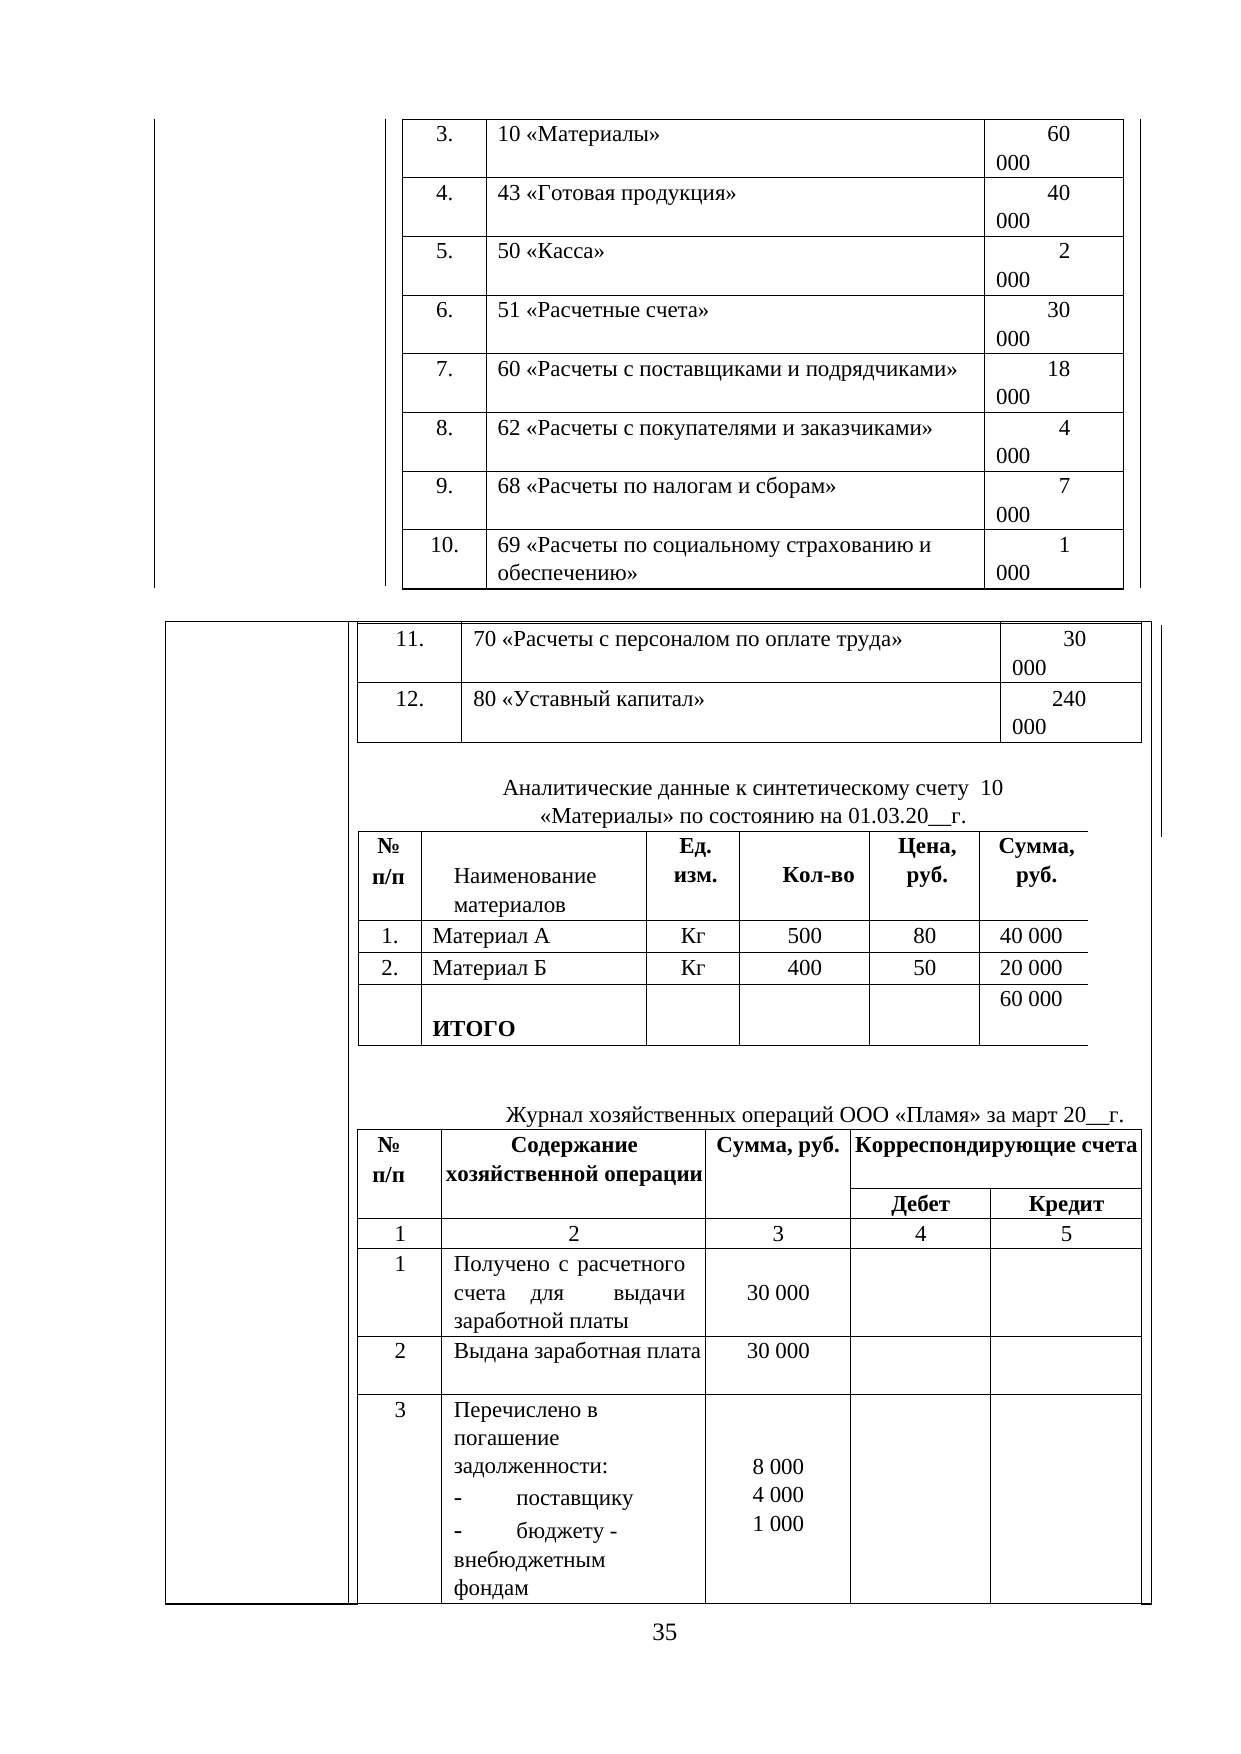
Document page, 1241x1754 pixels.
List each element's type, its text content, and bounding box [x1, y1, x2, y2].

table_cell 9. [403, 472, 486, 529]
table_header 11. [358, 624, 461, 682]
table_cell 50 «Касса» [487, 237, 984, 294]
table_cell Кредит [991, 1189, 1141, 1218]
table_header 70 «Расчеты с персоналом по оплате труда» [462, 624, 1000, 682]
table_cell 1 [358, 1249, 441, 1336]
table_cell 4. [403, 178, 486, 236]
table_cell Дебет [851, 1189, 990, 1218]
table_cell [991, 1249, 1141, 1336]
table_cell 8 000 4 000 1 000 [706, 1395, 850, 1603]
table_header [1142, 622, 1151, 1603]
table_header [166, 622, 348, 1603]
table_cell 1 000 [985, 530, 1123, 588]
table_header 30 000 [1001, 624, 1141, 682]
table_cell 4 000 [985, 413, 1123, 471]
table_cell 3 [358, 1395, 441, 1603]
table_cell 5. [403, 237, 486, 294]
table_cell 62 «Расчеты с покупателями и заказчиками» [487, 413, 984, 471]
table_cell 60 000 [985, 120, 1123, 177]
table_cell 5 [991, 1219, 1141, 1248]
table_cell 12. [358, 683, 461, 742]
table_cell 6. [403, 296, 486, 353]
table_cell Аналитические данные к синтетическому счету 10 «Материалы» по состоянию на 01.03.20__г. Журнал хозяйственных операций ООО «Пламя» за март 20__г. [358, 743, 1142, 1129]
table_cell 68 «Расчеты по налогам и сборам» [487, 472, 984, 529]
table_cell 2 000 [985, 237, 1123, 294]
table_header [349, 622, 358, 1603]
table_cell 240 000 [1001, 683, 1141, 742]
table_cell 30 000 [706, 1337, 850, 1394]
table_cell [991, 1337, 1141, 1394]
table_cell 40 000 [985, 178, 1123, 236]
table_cell № п/п [358, 1130, 441, 1218]
table_cell 30 000 [985, 296, 1123, 353]
table_cell [851, 1395, 990, 1603]
table_cell 18 000 [985, 354, 1123, 412]
table_cell 3. [403, 120, 486, 177]
table_cell Сумма, руб. [706, 1130, 850, 1218]
table_cell Корреспондирующие счета [851, 1130, 1141, 1188]
table_cell 80 «Уставный капитал» [462, 683, 1000, 742]
table_cell Содержание хозяйственной операции [442, 1130, 705, 1218]
table_cell 10 «Материалы» [487, 120, 984, 177]
table_cell 2 [358, 1337, 441, 1394]
table_cell [991, 1395, 1141, 1603]
table_cell 69 «Расчеты по социальному страхованию и обеспечению» [487, 530, 984, 588]
table_cell 43 «Готовая продукция» [487, 178, 984, 236]
table_cell 1 [358, 1219, 441, 1248]
table_cell 51 «Расчетные счета» [487, 296, 984, 353]
table_cell 4 [851, 1219, 990, 1248]
table_cell 10. [403, 530, 486, 588]
table_cell [851, 1337, 990, 1394]
table_cell Перечислено в погашение задолженности: поставщику бюджету - внебюджетным фондам [442, 1395, 705, 1603]
table_cell Получено с расчетного счета для выдачи заработной платы [442, 1249, 705, 1336]
table_cell 8. [403, 413, 486, 471]
table_cell 3 [706, 1219, 850, 1248]
table_cell 2 [442, 1219, 705, 1248]
table_cell Выдана заработная плата [442, 1337, 705, 1394]
table_cell 30 000 [706, 1249, 850, 1336]
table_cell 7. [403, 354, 486, 412]
table_cell [851, 1249, 990, 1336]
table_cell 7 000 [985, 472, 1123, 529]
table_cell 60 «Расчеты с поставщиками и подрядчиками» [487, 354, 984, 412]
